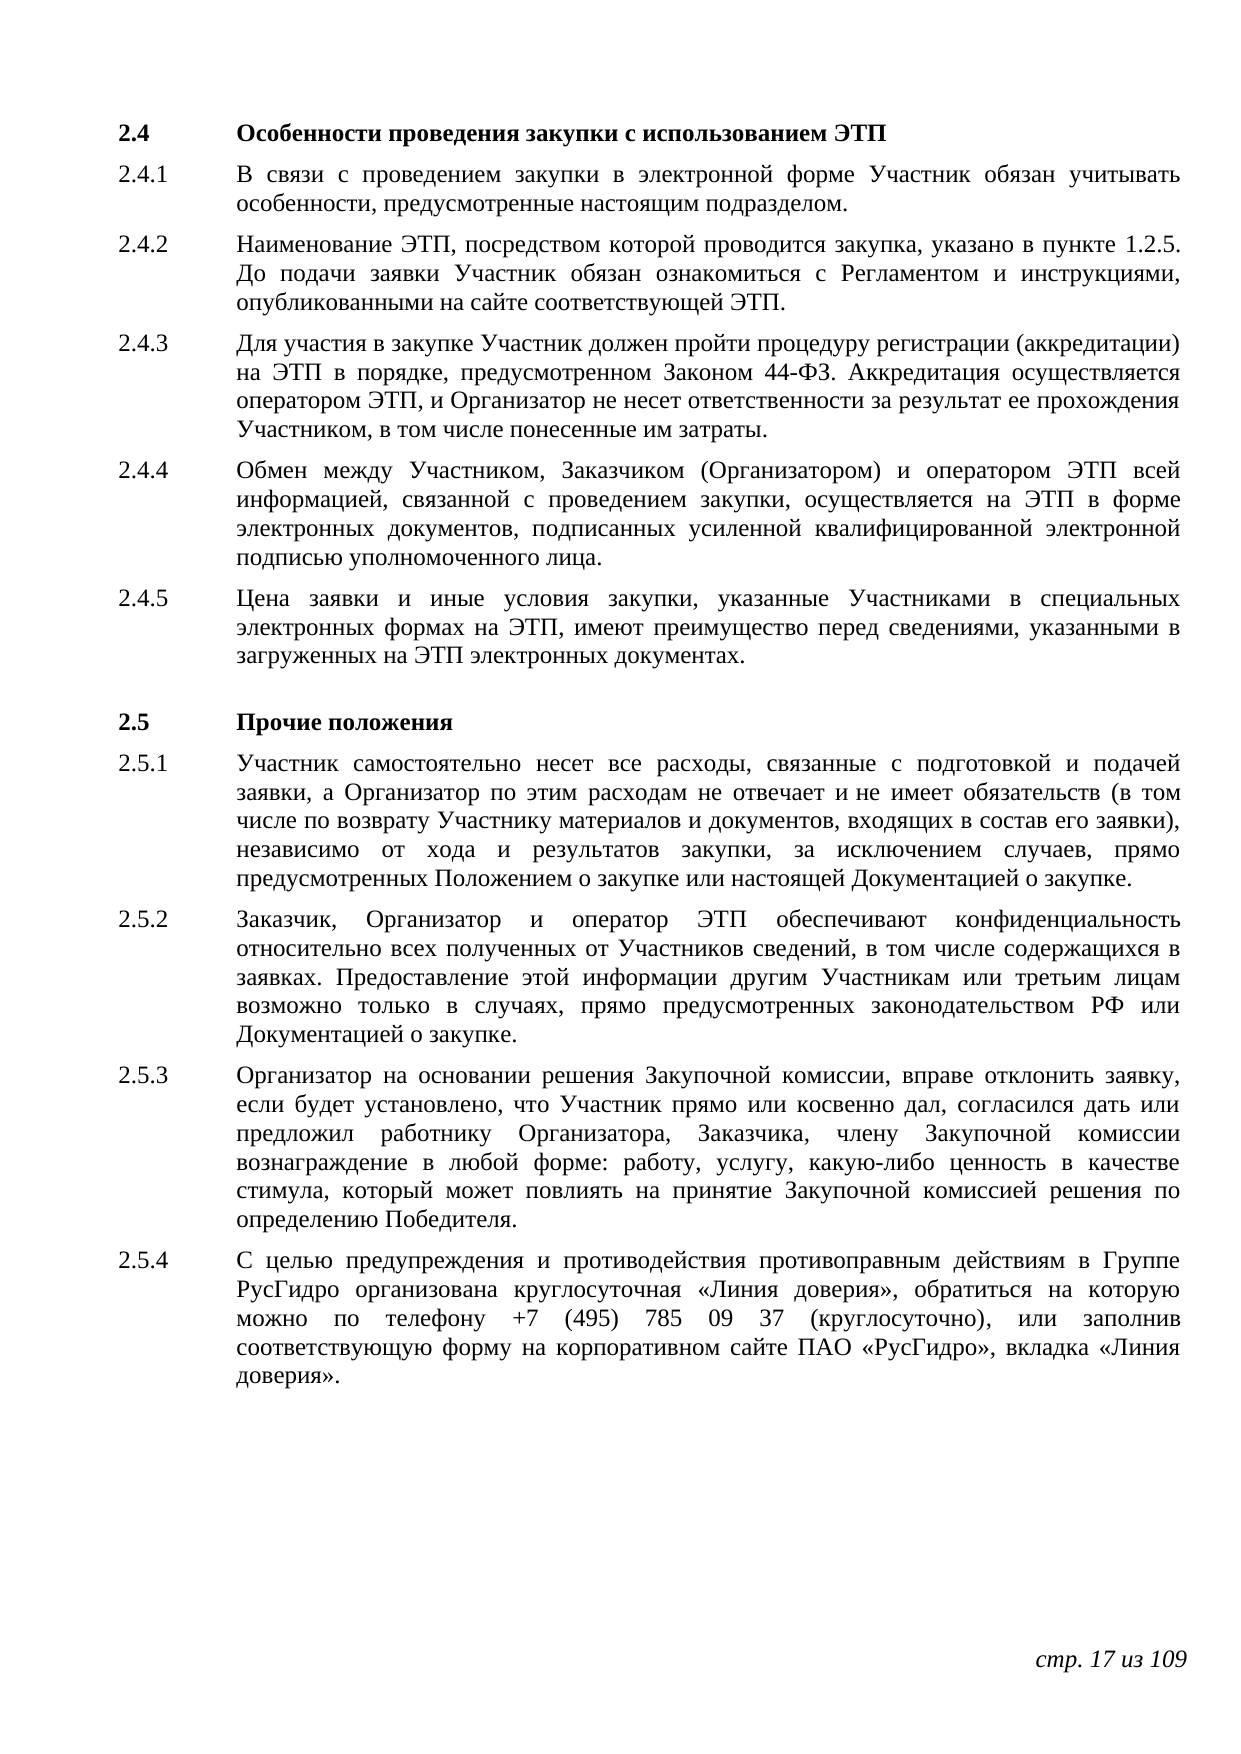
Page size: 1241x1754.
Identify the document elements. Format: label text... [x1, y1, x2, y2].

text Обмен между Участником, Заказчиком (Организатором) и оператором ЭТП всей информацией, связанной с проведением закупки, осуществляется на ЭТП в форме электронных документов, подписанных усиленной квалифицированной электронной подписью уполномоченного лица. [118, 456, 1181, 571]
text С целью предупреждения и противодействия противоправным действиям в Группе РусГидро организована круглосуточная «Линия доверия», обратиться на которую можно по телефону +7 (495) 785 09 37 (круглосуточно), или заполнив соответствующую форму на корпоративном сайте ПАО «РусГидро», вкладка «Линия доверия». [118, 1246, 1181, 1389]
text Для участия в закупке Участник должен пройти процедуру регистрации (аккредитации) на ЭТП в порядке, предусмотренном Законом 44-ФЗ. Аккредитация осуществляется оператором ЭТП, и Организатор не несет ответственности за результат ее прохождения Участником, в том числе понесенные им затраты. [118, 328, 1181, 443]
text Цена заявки и иные условия закупки, указанные Участниками в специальных электронных формах на ЭТП, имеют преимущество перед сведениями, указанными в загруженных на ЭТП электронных документах. [118, 583, 1181, 669]
text В связи с проведением закупки в электронной форме Участник обязан учитывать особенности, предусмотренные настоящим подразделом. [118, 159, 1181, 217]
subtitle Особенности проведения закупки с использованием ЭТП [118, 118, 1181, 147]
text Заказчик, Организатор и оператор ЭТП обеспечивают конфиденциальность относительно всех полученных от Участников сведений, в том числе содержащихся в заявках. Предоставление этой информации другим Участникам или третьим лицам возможно только в случаях, прямо предусмотренных законодательством РФ или Документацией о закупке. [118, 904, 1181, 1048]
text Наименование ЭТП, посредством которой проводится закупка, указано в пункте 1.2.5. До подачи заявки Участник обязан ознакомиться с Регламентом и инструкциями, опубликованными на сайте соответствующей ЭТП. [118, 229, 1181, 316]
subtitle Прочие положения [118, 707, 1181, 736]
text Организатор на основании решения Закупочной комиссии, вправе отклонить заявку, если будет установлено, что Участник прямо или косвенно дал, согласился дать или предложил работнику Организатора, Заказчика, члену Закупочной комиссии вознаграждение в любой форме: работу, услугу, какую-либо ценность в качестве стимула, который может повлиять на принятие Закупочной комиссией решения по определению Победителя. [118, 1061, 1181, 1233]
text Участник самостоятельно несет все расходы, связанные с подготовкой и подачей заявки, а Организатор по этим расходам не отвечает и не имеет обязательств (в том числе по возврату Участнику материалов и документов, входящих в состав его заявки), независимо от хода и результатов закупки, за исключением случаев, прямо предусмотренных Положением о закупке или настоящей Документацией о закупке. [118, 748, 1181, 892]
